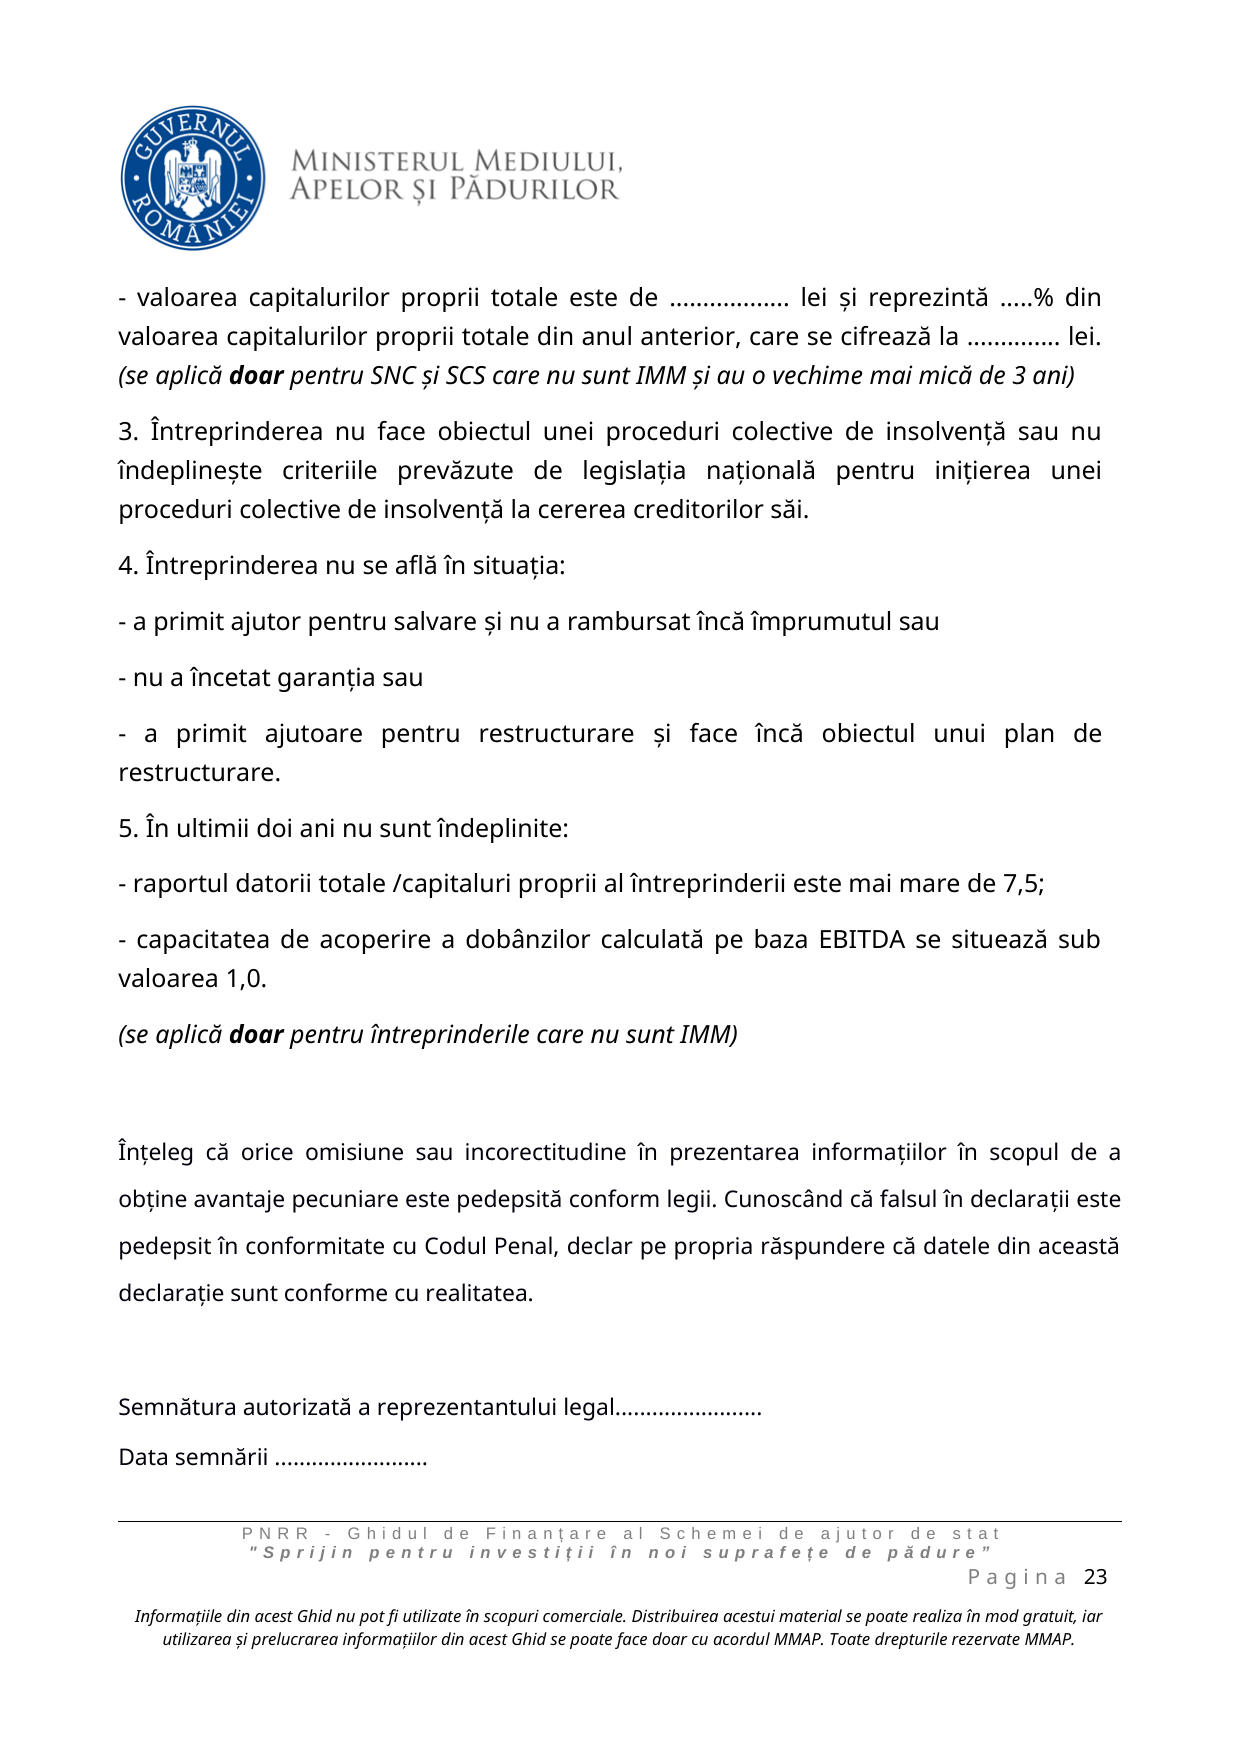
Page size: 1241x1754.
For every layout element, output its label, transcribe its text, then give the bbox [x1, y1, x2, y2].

text 3. Întreprinderea nu face obiectul unei proceduri colective de insolvență sau nu îndeplinește criteriile prevăzute de legislația națională pentru inițierea unei proceduri colective de insolvență la cererea creditorilor săi. [118, 414, 1103, 526]
picture [118, 103, 649, 251]
text - capacitatea de acoperire a dobânzilor calculată pe baza EBITDA se situează sub valoarea 1,0. [118, 922, 1103, 995]
text - nu a încetat garanția sau [118, 659, 1103, 693]
text Înţeleg că orice omisiune sau incorectitudine în prezentarea informaţiilor în scopul de a obţine avantaje pecuniare este pedepsită conform legii. Cunoscând că falsul în declaraţii este pedepsit în conformitate cu Codul Penal, declar pe propria răspundere că datele din această declaraţie sunt conforme cu realitatea. [118, 1136, 1122, 1308]
text (se aplică doar pentru întreprinderile care nu sunt IMM) [118, 1017, 1103, 1051]
text - a primit ajutoare pentru restructurare și face încă obiectul unui plan de restructurare. [118, 715, 1103, 788]
text - raportul datorii totale /capitaluri proprii al întreprinderii este mai mare de 7,5; [118, 866, 1103, 900]
text Data semnării ......................... [118, 1441, 1122, 1473]
text Semnătura autorizată a reprezentantului legal........................ [118, 1391, 1122, 1422]
text 5. În ultimii doi ani nu sunt îndeplinite: [118, 810, 1103, 844]
text 4. Întreprinderea nu se află în situația: [118, 548, 1103, 582]
text - valoarea capitalurilor proprii totale este de .................. lei și reprezintă .....% din valoarea capitalurilor proprii totale din anul anterior, care se cifrează la .............. lei. (se aplică doar pentru SNC și SCS care nu sunt IMM și au o vechime mai mică de 3 ani) [118, 279, 1103, 392]
text - a primit ajutor pentru salvare și nu a rambursat încă împrumutul sau [118, 604, 1103, 638]
